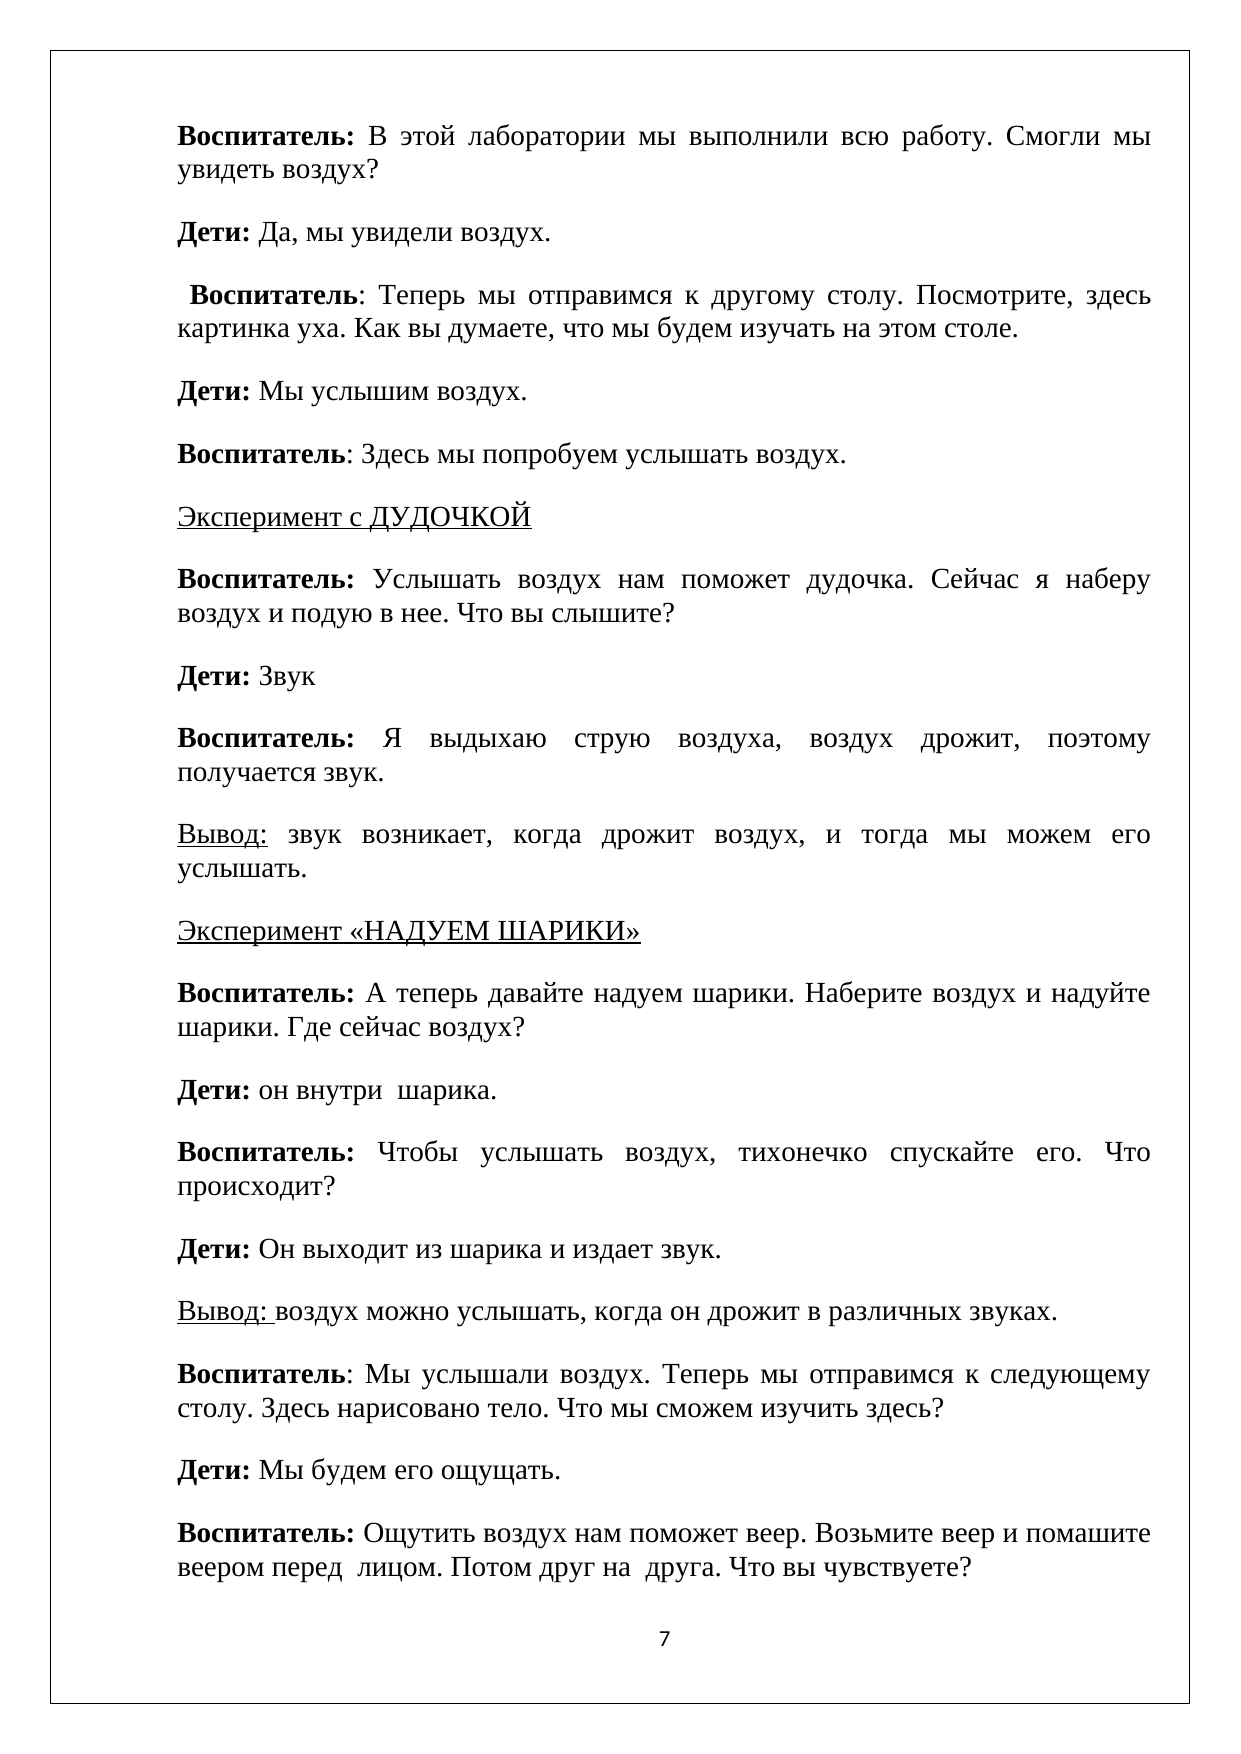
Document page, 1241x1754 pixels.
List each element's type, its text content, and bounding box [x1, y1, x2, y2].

text Воспитатель: Мы услышали воздух. Теперь мы отправимся к следующему столу. Здесь нарисовано тело. Что мы сможем изучить здесь? [177, 1356, 1152, 1423]
text Вывод: воздух можно услышать, когда он дрожит в различных звуках. [177, 1293, 1152, 1327]
text Воспитатель: Услышать воздух нам поможет дудочка. Сейчас я наберу воздух и подую в нее. Что вы слышите? [177, 561, 1152, 628]
text Вывод: звук возникает, когда дрожит воздух, и тогда мы можем его услышать. [177, 817, 1152, 884]
text Дети: он внутри шарика. [177, 1072, 1152, 1105]
text Дети: Он выходит из шарика и издает звук. [177, 1231, 1152, 1264]
text Воспитатель: Теперь мы отправимся к другому столу. Посмотрите, здесь картинка уха. Как вы думаете, что мы будем изучать на этом столе. [177, 277, 1152, 344]
text Эксперимент «НАДУЕМ ШАРИКИ» [177, 913, 1152, 946]
text Воспитатель: Я выдыхаю струю воздуха, воздух дрожит, поэтому получается звук. [177, 720, 1152, 787]
text Воспитатель: Чтобы услышать воздух, тихонечко спускайте его. Что происходит? [177, 1134, 1152, 1202]
text Дети: Мы услышим воздух. [177, 373, 1152, 407]
text Воспитатель: Ощутить воздух нам поможет веер. Возьмите веер и помашите веером перед лицом. Потом друг на друга. Что вы чувствуете? [177, 1515, 1152, 1582]
text Дети: Звук [177, 658, 1152, 691]
text Воспитатель: А теперь давайте надуем шарики. Наберите воздух и надуйте шарики. Где сейчас воздух? [177, 976, 1152, 1043]
text Воспитатель: Здесь мы попробуем услышать воздух. [177, 436, 1152, 469]
text Воспитатель: В этой лаборатории мы выполнили всю работу. Смогли мы увидеть воздух? [177, 118, 1152, 185]
text Эксперимент с ДУДОЧКОЙ [177, 499, 1152, 532]
text Дети: Да, мы увидели воздух. [177, 214, 1152, 248]
text Дети: Мы будем его ощущать. [177, 1452, 1152, 1486]
